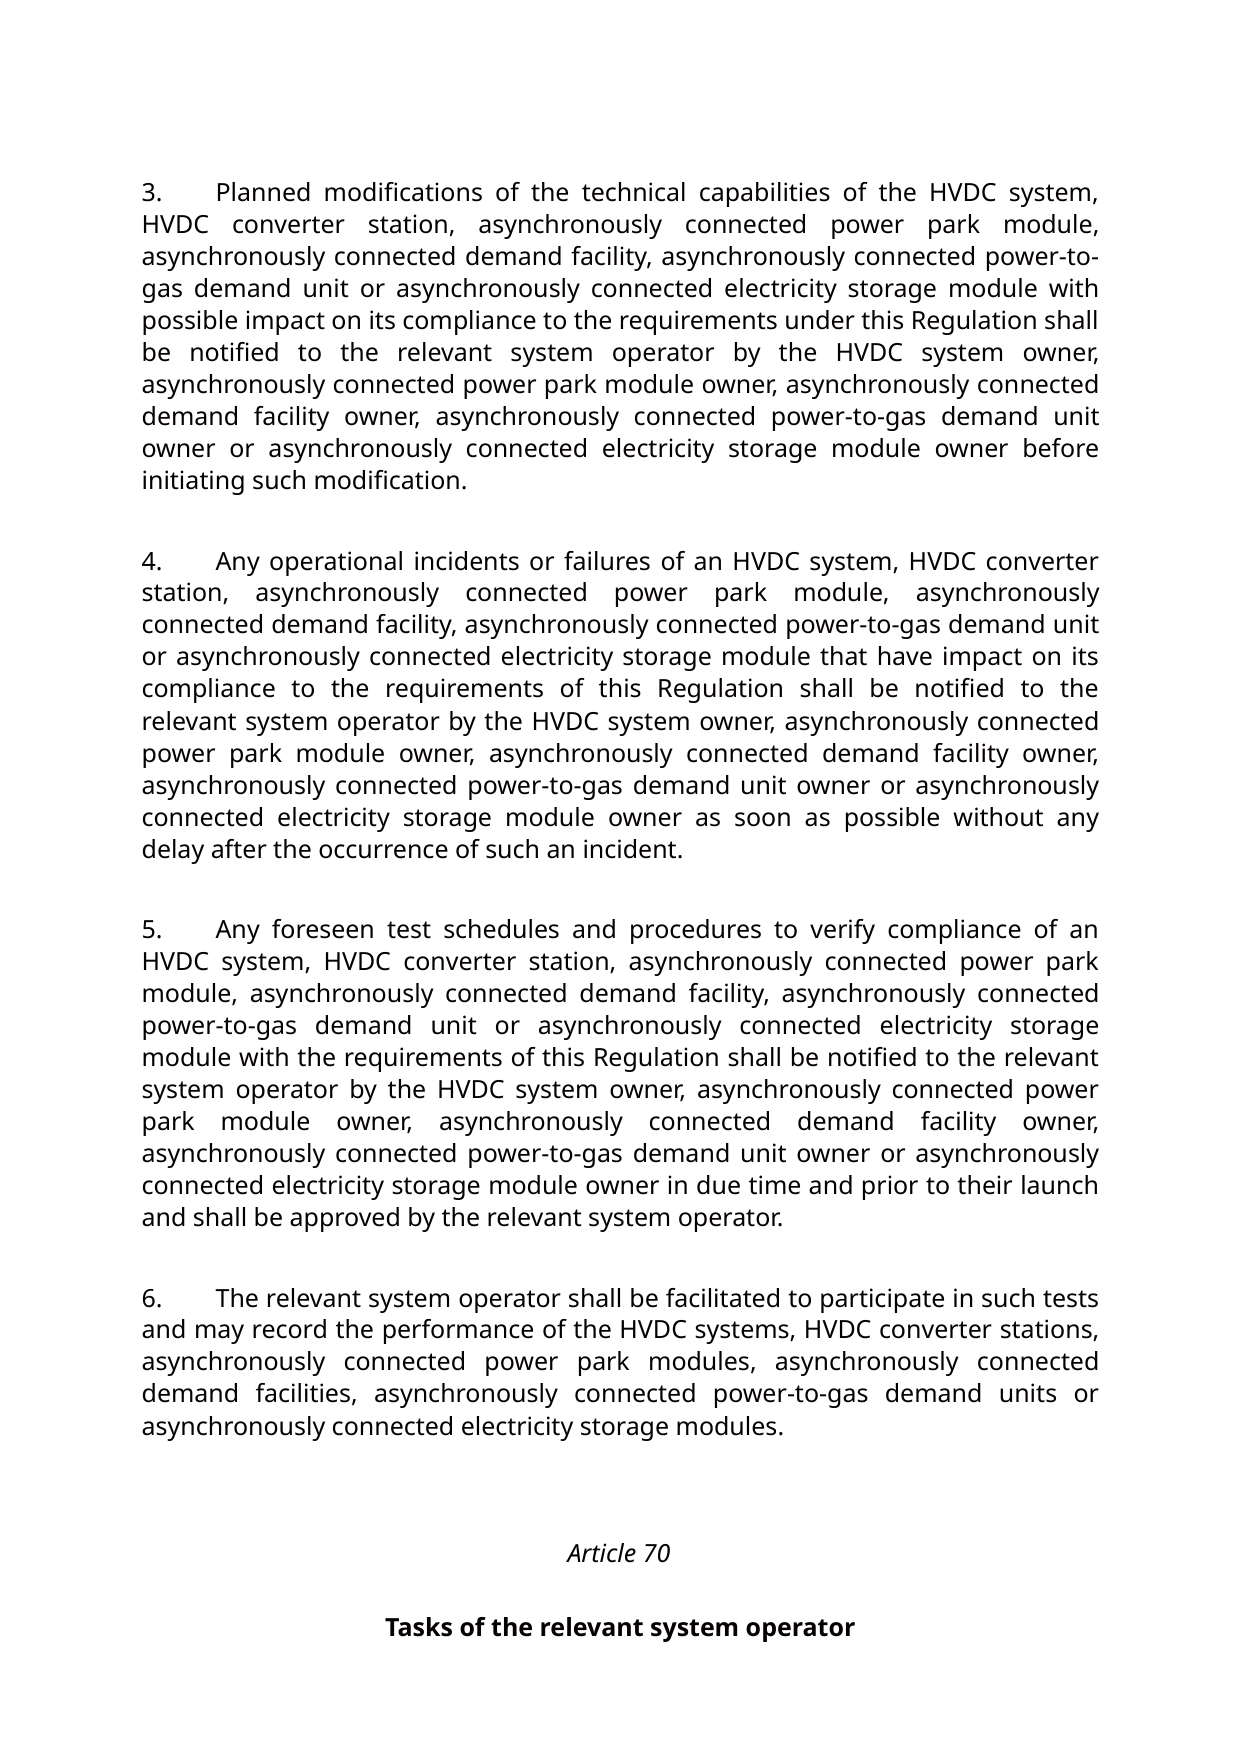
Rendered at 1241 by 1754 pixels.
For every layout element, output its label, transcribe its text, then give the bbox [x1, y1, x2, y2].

list Any foreseen test schedules and procedures to verify compliance of an HVDC system, HVDC converter station, asynchronously connected power park module, asynchronously connected demand facility, asynchronously connected power-to-gas demand unit or asynchronously connected electricity storage module with the requirements of this Regulation shall be notified to the relevant system operator by the HVDC system owner, asynchronously connected power park module owner, asynchronously connected demand facility owner, asynchronously connected power-to-gas demand unit owner or asynchronously connected electricity storage module owner in due time and prior to their launch and shall be approved by the relevant system operator. [141, 913, 1100, 1234]
list Planned modifications of the technical capabilities of the HVDC system, HVDC converter station, asynchronously connected power park module, asynchronously connected demand facility, asynchronously connected power-to-gas demand unit or asynchronously connected electricity storage module with possible impact on its compliance to the requirements under this Regulation shall be notified to the relevant system operator by the HVDC system owner, asynchronously connected power park module owner, asynchronously connected demand facility owner, asynchronously connected power-to-gas demand unit owner or asynchronously connected electricity storage module owner before initiating such modification. [141, 176, 1100, 497]
subtitle Article 70 [140, 1536, 1100, 1570]
text Tasks of the relevant system operator [140, 1611, 1100, 1643]
list The relevant system operator shall be facilitated to participate in such tests and may record the performance of the HVDC systems, HVDC converter stations, asynchronously connected power park modules, asynchronously connected demand facilities, asynchronously connected power-to-gas demand units or asynchronously connected electricity storage modules. [141, 1282, 1100, 1442]
list Any operational incidents or failures of an HVDC system, HVDC converter station, asynchronously connected power park module, asynchronously connected demand facility, asynchronously connected power-to-gas demand unit or asynchronously connected electricity storage module that have impact on its compliance to the requirements of this Regulation shall be notified to the relevant system operator by the HVDC system owner, asynchronously connected power park module owner, asynchronously connected demand facility owner, asynchronously connected power-to-gas demand unit owner or asynchronously connected electricity storage module owner as soon as possible without any delay after the occurrence of such an incident. [141, 545, 1100, 866]
